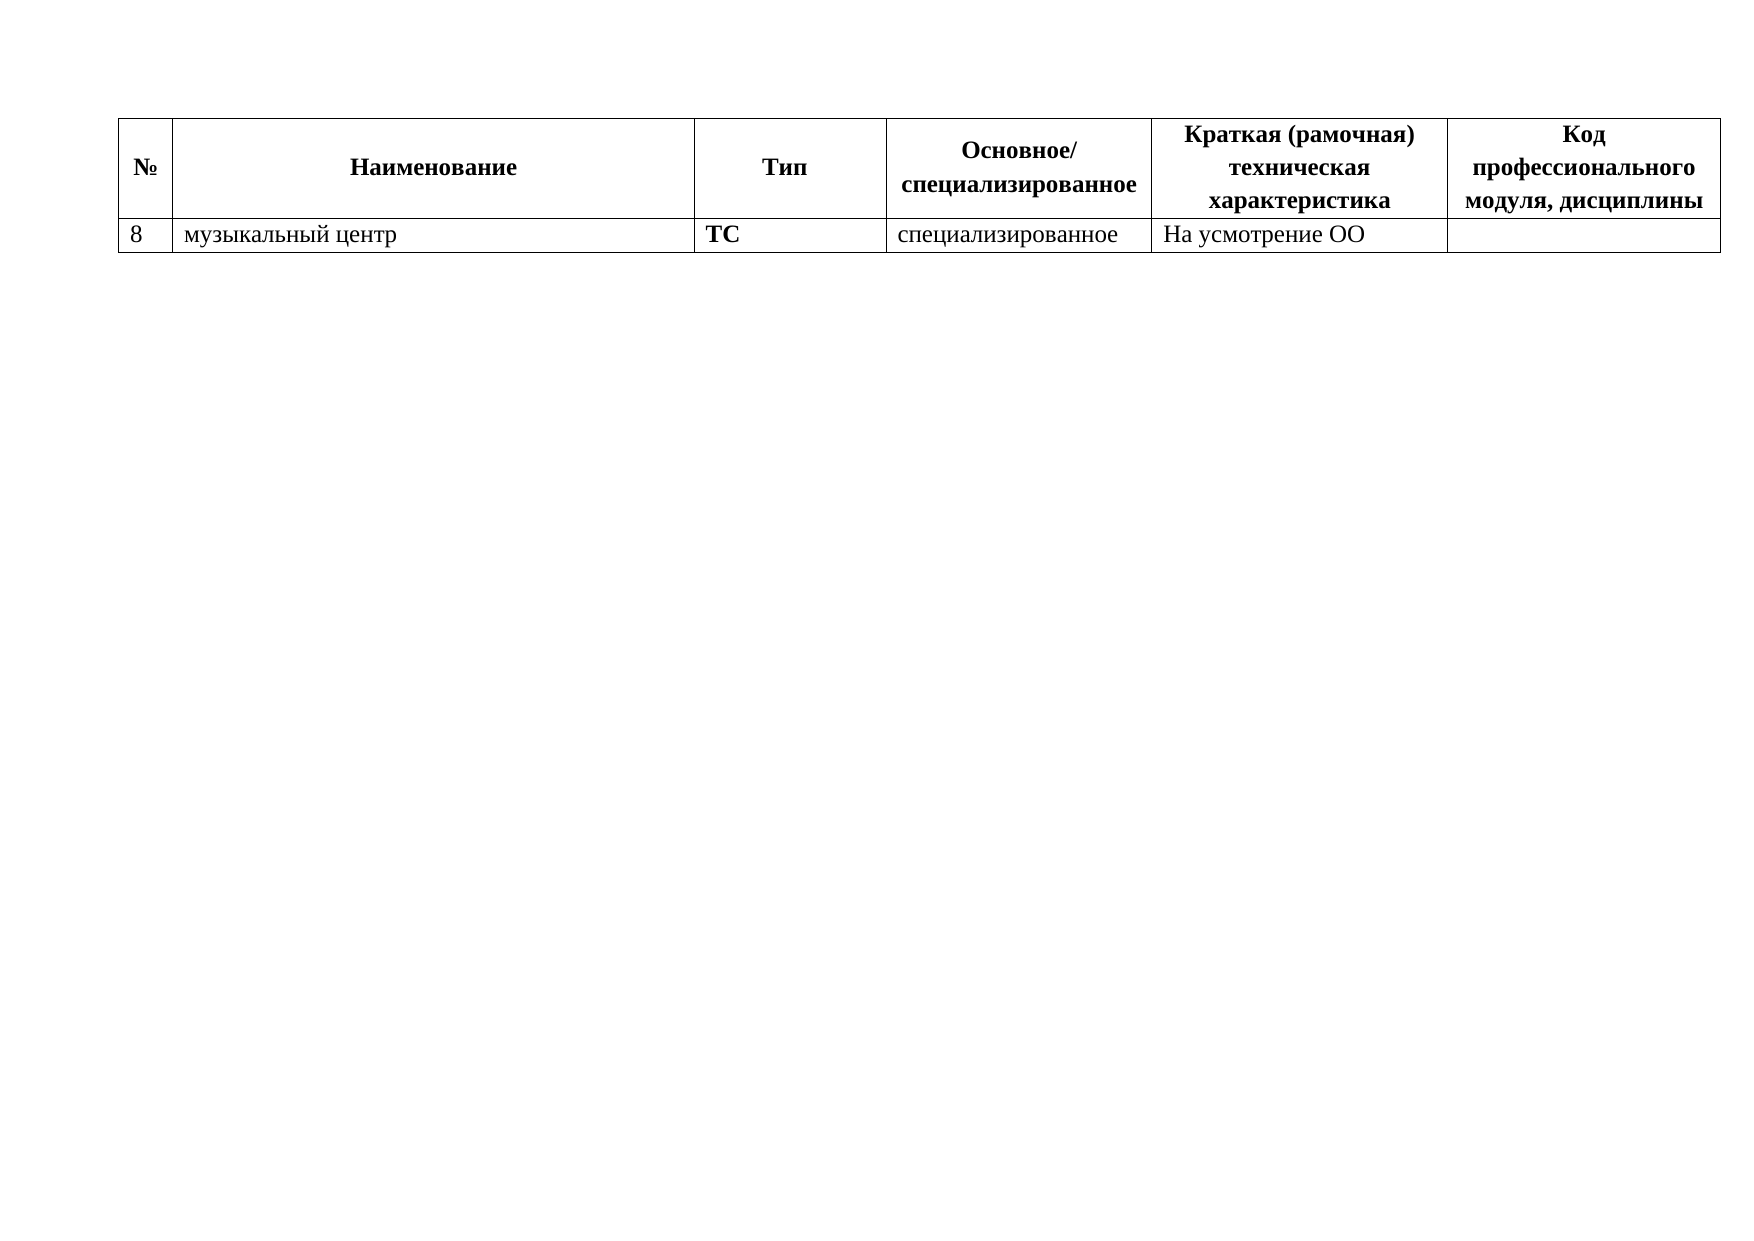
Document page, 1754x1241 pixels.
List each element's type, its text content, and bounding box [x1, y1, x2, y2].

table_header Основное/ специализированное [887, 119, 1151, 218]
table_cell ТС [695, 219, 886, 252]
table_header № [119, 119, 172, 218]
table_header Тип [695, 119, 886, 218]
table_cell специализированное [887, 219, 1151, 252]
table_header Наименование [173, 119, 694, 218]
table_header Код профессионального модуля, дисциплины [1448, 119, 1720, 218]
table_cell 8 [119, 219, 172, 252]
table_cell [1448, 219, 1720, 252]
table_cell На усмотрение ОО [1152, 219, 1447, 252]
table_header Краткая (рамочная) техническая характеристика [1152, 119, 1447, 218]
table_cell музыкальный центр [173, 219, 694, 252]
